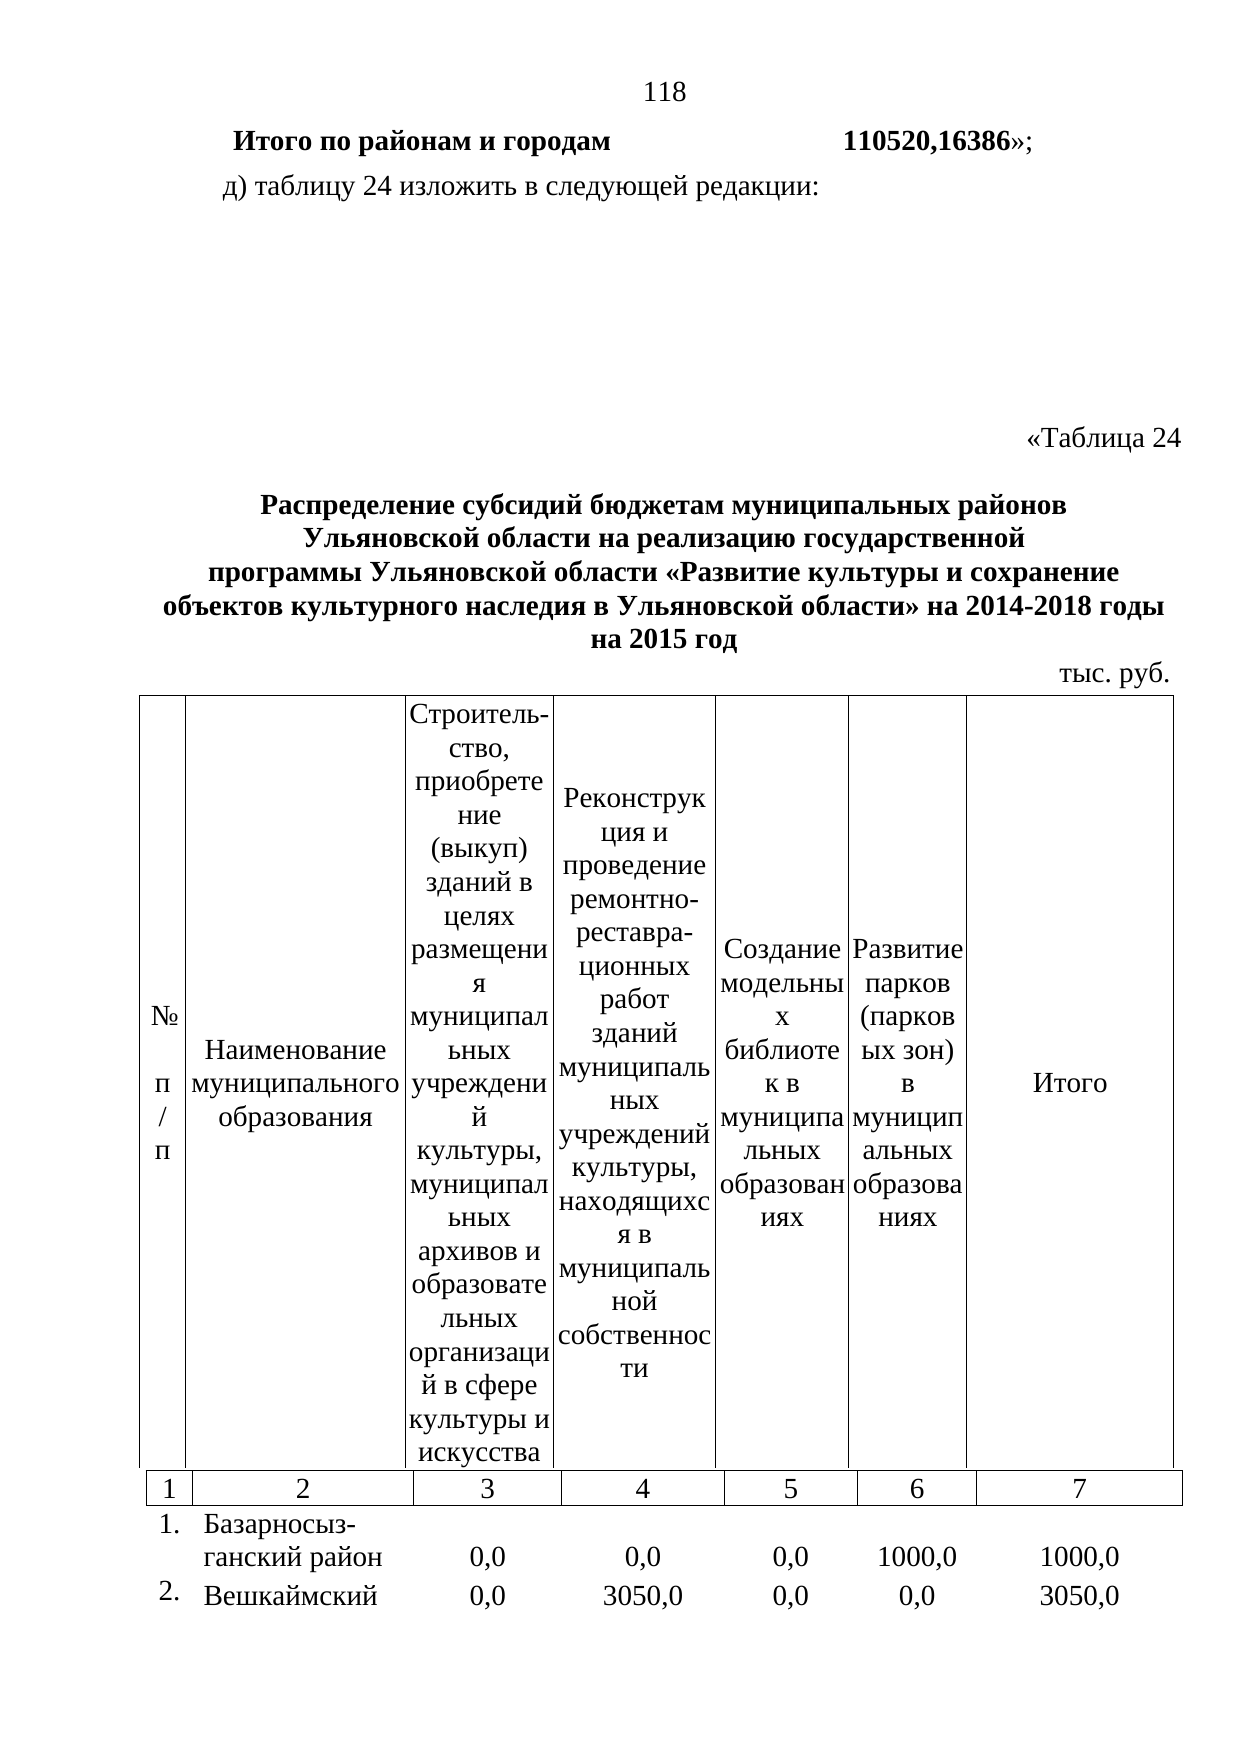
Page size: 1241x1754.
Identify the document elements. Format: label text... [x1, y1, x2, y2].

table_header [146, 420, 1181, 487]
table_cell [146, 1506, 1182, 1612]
text д) таблицу 24 изложить в следующей редакции: [148, 168, 1181, 202]
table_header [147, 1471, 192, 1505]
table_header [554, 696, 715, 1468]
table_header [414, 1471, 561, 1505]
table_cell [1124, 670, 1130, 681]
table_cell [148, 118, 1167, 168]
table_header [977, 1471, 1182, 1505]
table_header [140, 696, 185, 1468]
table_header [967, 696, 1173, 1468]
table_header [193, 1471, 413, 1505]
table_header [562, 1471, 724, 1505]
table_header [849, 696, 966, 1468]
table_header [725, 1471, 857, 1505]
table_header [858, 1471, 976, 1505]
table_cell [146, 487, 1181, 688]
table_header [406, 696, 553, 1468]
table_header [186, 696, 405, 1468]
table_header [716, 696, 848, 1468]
